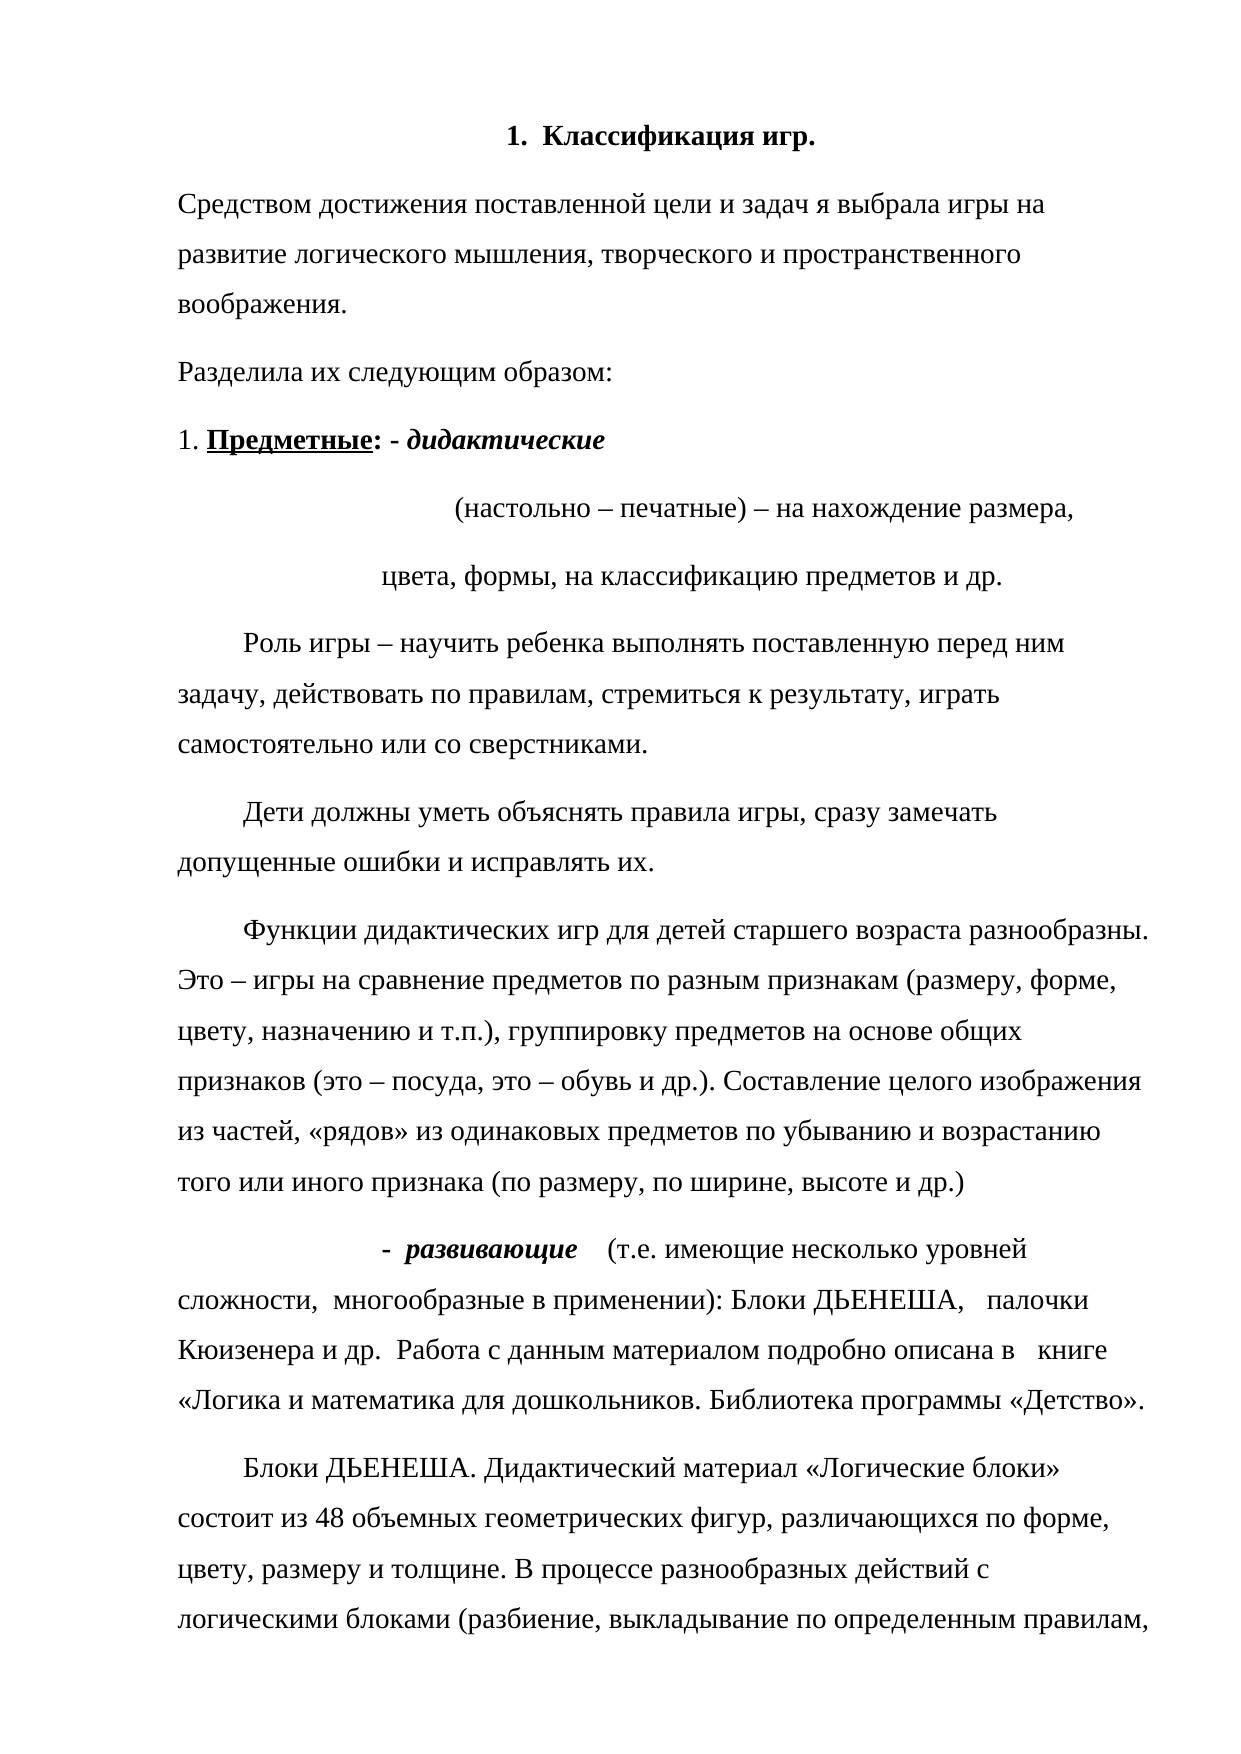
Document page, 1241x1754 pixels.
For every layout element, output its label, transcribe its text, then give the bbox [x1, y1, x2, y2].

text цвета, формы, на классификацию предметов и др. [177, 558, 1152, 591]
text Роль игры – научить ребенка выполнять поставленную перед ним задачу, действовать по правилам, стремиться к результату, играть самостоятельно или со сверстниками. [177, 626, 1152, 760]
text Дети должны уметь объяснять правила игры, сразу замечать допущенные ошибки и исправлять их. [177, 794, 1152, 878]
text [177, 1450, 1152, 1635]
text Средством достижения поставленной цели и задач я выбрала игры на развитие логического мышления, творческого и пространственного воображения. [177, 186, 1152, 320]
text 1. Классификация игр. [177, 118, 1152, 152]
text (настольно – печатные) – на нахождение размера, [177, 490, 1152, 523]
text Функции дидактических игр для детей старшего возраста разнообразны. Это – игры на сравнение предметов по разным признакам (размеру, форме, цвету, назначению и т.п.), группировку предметов на основе общих признаков (это – посуда, это – обувь и др.). Составление целого изображения из частей, «рядов» из одинаковых предметов по убыванию и возрастанию того или иного признака (по размеру, по ширине, высоте и др.) [177, 912, 1152, 1197]
text - развивающие (т.е. имеющие несколько уровней сложности, многообразные в применении): Блоки ДЬЕНЕША, палочки Кюизенера и др. Работа с данным материалом подробно описана в книге «Логика и математика для дошкольников. Библиотека программы «Детство». [177, 1232, 1152, 1416]
text 1. Предметные: - дидактические [177, 422, 1152, 456]
text Разделила их следующим образом: [177, 354, 1152, 388]
